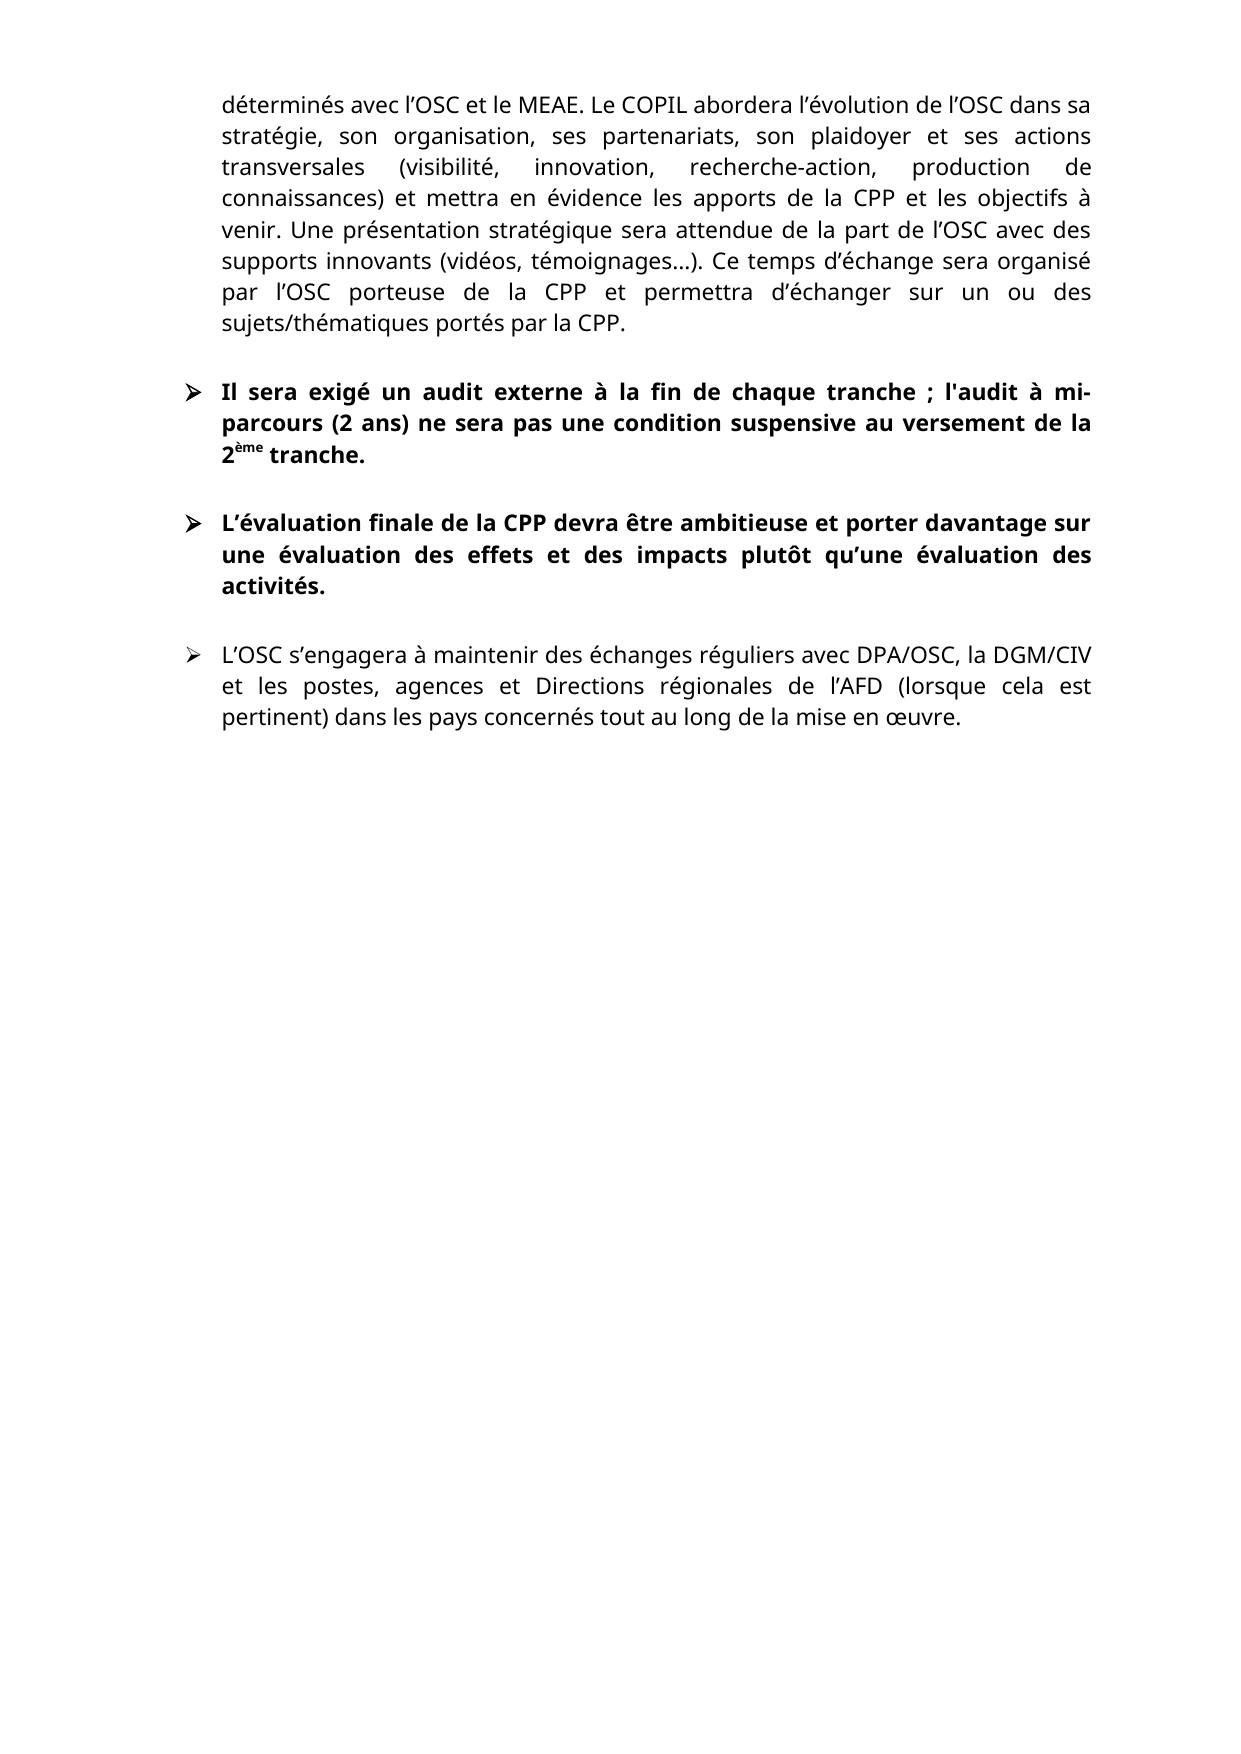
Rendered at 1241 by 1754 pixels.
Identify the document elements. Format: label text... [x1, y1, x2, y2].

list Il sera exigé un audit externe à la fin de chaque tranche ; l'audit à mi-parcours (2 ans) ne sera pas une condition suspensive au versement de la 2ème tranche. [184, 376, 1093, 470]
list L’évaluation finale de la CPP devra être ambitieuse et porter davantage sur une évaluation des effets et des impacts plutôt qu’une évaluation des activités. [184, 507, 1093, 601]
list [184, 89, 1093, 339]
list L’OSC s’engagera à maintenir des échanges réguliers avec DPA/OSC, la DGM/CIV et les postes, agences et Directions régionales de l’AFD (lorsque cela est pertinent) dans les pays concernés tout au long de la mise en œuvre. [184, 639, 1093, 732]
